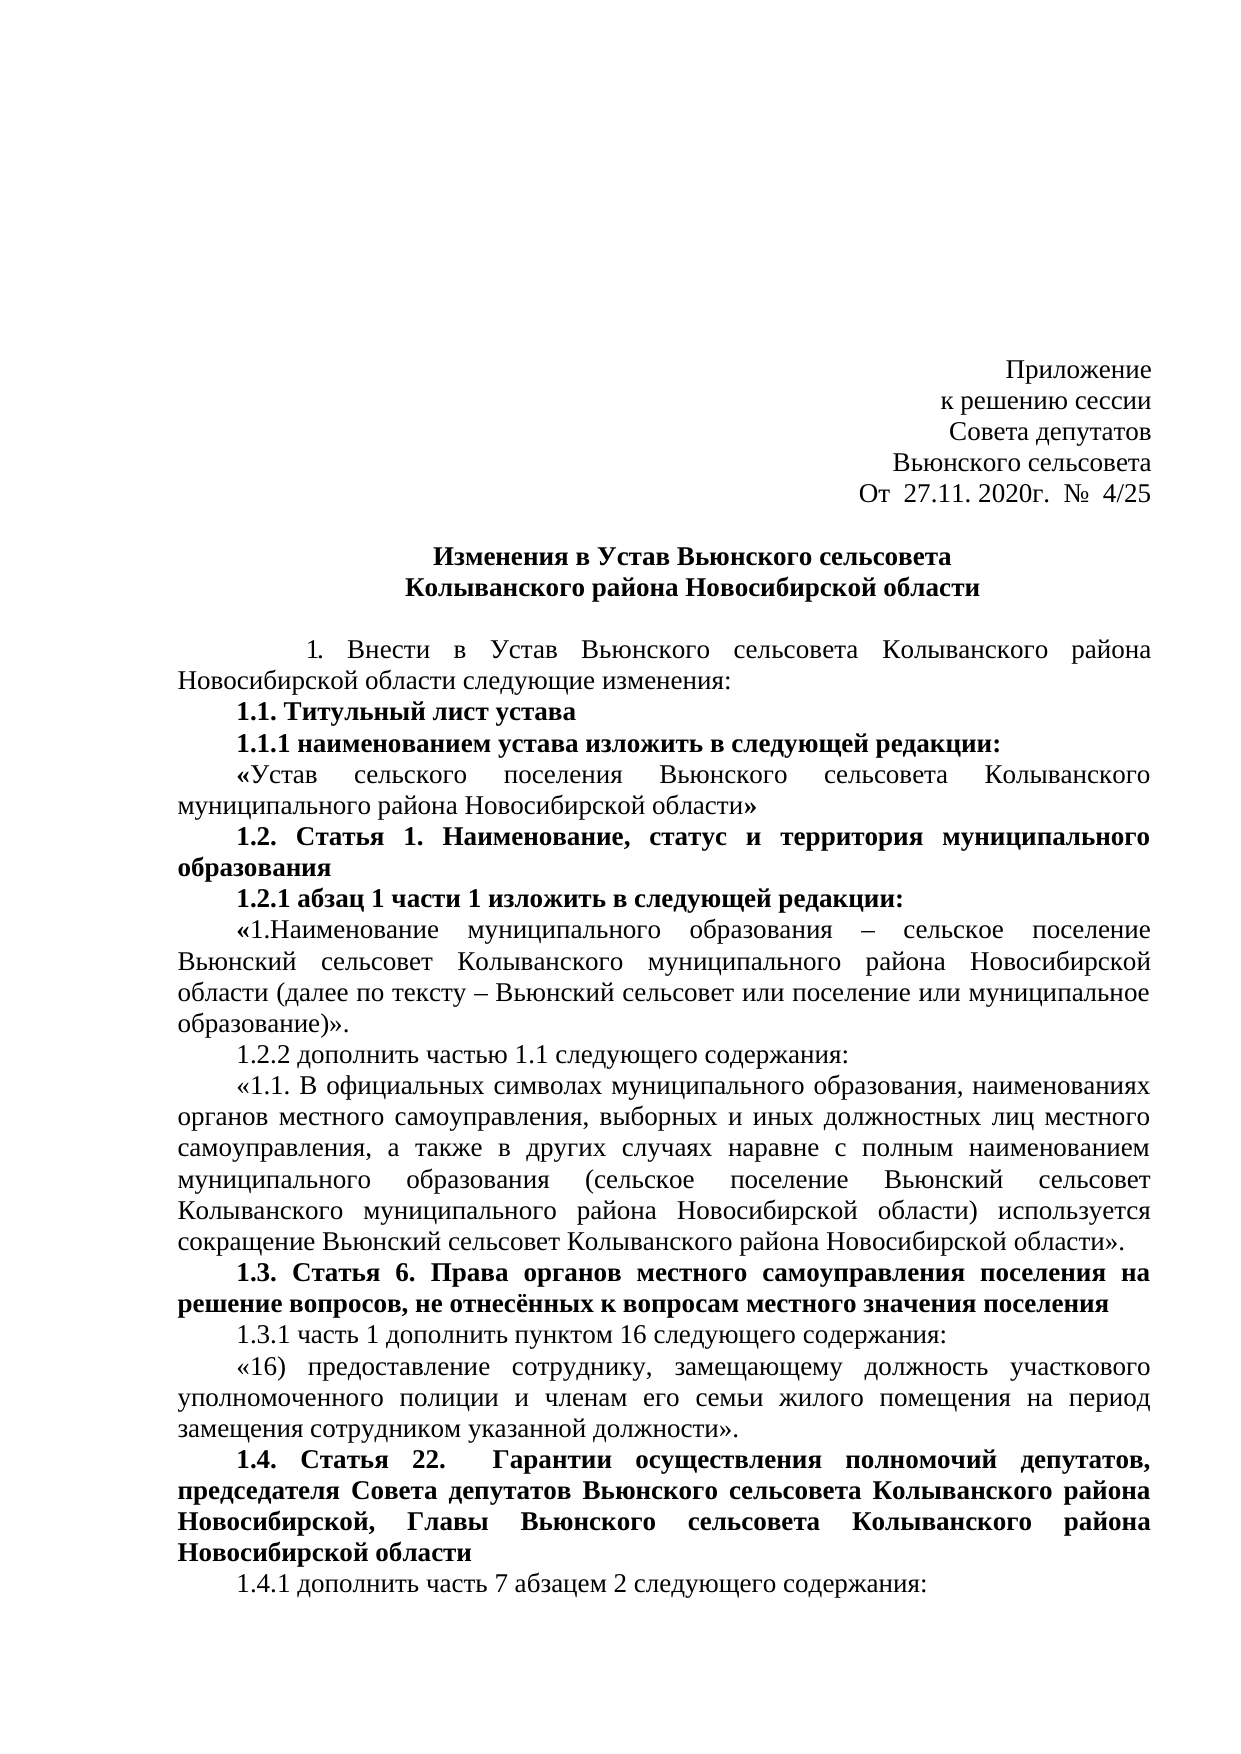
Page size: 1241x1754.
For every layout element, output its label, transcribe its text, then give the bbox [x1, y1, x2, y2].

text «1.Наименование муниципального образования – сельское поселение Вьюнский сельсовет Колыванского муниципального района Новосибирской области (далее по тексту – Вьюнский сельсовет или поселение или муниципальное образование)». [177, 913, 1152, 1038]
text Вьюнского сельсовета [177, 446, 1152, 477]
text Изменения в Устав Вьюнского сельсовета [177, 540, 1152, 571]
text От 27.11. 2020г. № 4/25 [177, 477, 1152, 509]
text к решению сессии [177, 384, 1152, 415]
text Приложение [177, 353, 1152, 384]
text 1.1.1 наименованием устава изложить в следующей редакции: [177, 727, 1152, 758]
text 1.4.1 дополнить часть 7 абзацем 2 следующего содержания: [177, 1568, 1152, 1599]
text Совета депутатов [177, 415, 1152, 446]
text Колыванского района Новосибирской области [177, 571, 1152, 602]
text 1. Внести в Устав Вьюнского сельсовета Колыванского района Новосибирской области следующие изменения: [177, 633, 1152, 696]
text 1.3.1 часть 1 дополнить пунктом 16 следующего содержания: [177, 1318, 1152, 1349]
text «1.1. В официальных символах муниципального образования, наименованиях органов местного самоуправления, выборных и иных должностных лиц местного самоуправления, а также в других случаях наравне с полным наименованием муниципального образования (сельское поселение Вьюнский сельсовет Колыванского муниципального района Новосибирской области) используется сокращение Вьюнский сельсовет Колыванского района Новосибирской области». [177, 1069, 1152, 1256]
text «16) предоставление сотруднику, замещающему должность участкового уполномоченного полиции и членам его семьи жилого помещения на период замещения сотрудником указанной должности». [177, 1349, 1152, 1443]
text 1.2.2 дополнить частью 1.1 следующего содержания: [177, 1038, 1152, 1069]
text 1.2. Статья 1. Наименование, статус и территория муниципального образования [177, 820, 1152, 882]
text 1.3. Статья 6. Права органов местного самоуправления поселения на решение вопросов, не отнесённых к вопросам местного значения поселения [177, 1256, 1152, 1318]
text 1.1. Титульный лист устава [177, 696, 1152, 727]
text 1.2.1 абзац 1 части 1 изложить в следующей редакции: [177, 882, 1152, 913]
text «Устав сельского поселения Вьюнского сельсовета Колыванского муниципального района Новосибирской области» [177, 758, 1152, 820]
text 1.4. Статья 22. Гарантии осуществления полномочий депутатов, председателя Совета депутатов Вьюнского сельсовета Колыванского района Новосибирской, Главы Вьюнского сельсовета Колыванского района Новосибирской области [177, 1443, 1152, 1568]
